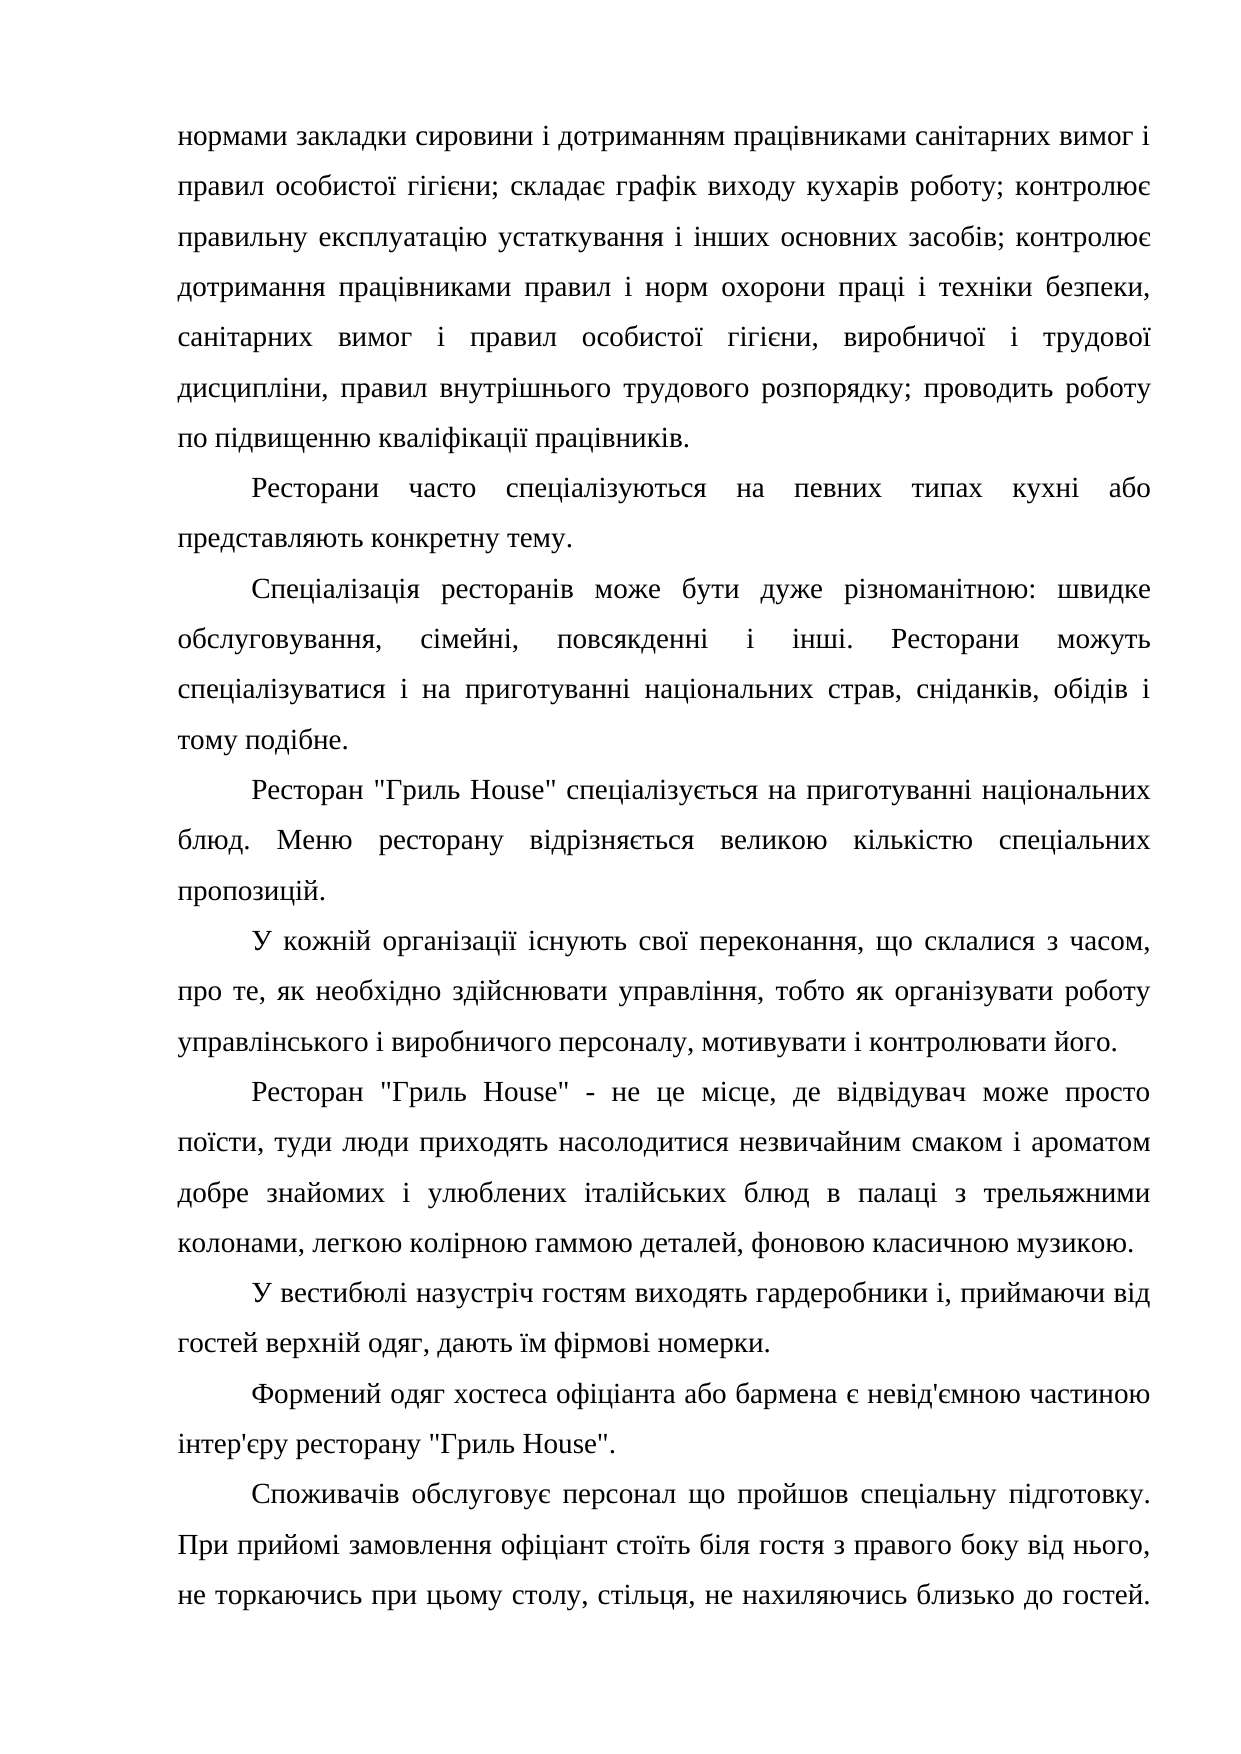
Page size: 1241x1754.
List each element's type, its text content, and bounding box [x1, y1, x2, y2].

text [177, 1477, 1152, 1611]
text Ресторан "Гриль House" спеціалізується на приготуванні національних блюд. Меню ресторану відрізняється великою кількістю спеціальних пропозицій. [177, 772, 1152, 906]
text Ресторани часто спеціалізуються на певних типах кухні або представляють конкретну тему. [177, 470, 1152, 554]
text У кожній організації існують свої переконання, що склалися з часом, про те, як необхідно здійснювати управління, тобто як організувати роботу управлінського і виробничого персоналу, мотивувати і контролювати його. [177, 923, 1152, 1057]
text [177, 118, 1152, 453]
text Спеціалізація ресторанів може бути дуже різноманітною: швидке обслуговування, сімейні, повсякденні і інші. Ресторани можуть спеціалізуватися і на приготуванні національних страв, сніданків, обідів і тому подібне. [177, 571, 1152, 755]
text Ресторан "Гриль House" - не це місце, де відвідувач може просто поїсти, туди люди приходять насолодитися незвичайним смаком і ароматом добре знайомих і улюблених італійських блюд в палаці з трельяжними колонами, легкою колірною гаммою деталей, фоновою класичною музикою. [177, 1074, 1152, 1258]
text Формений одяг хостеса офіціанта або бармена є невід'ємною частиною інтер'єру ресторану "Гриль House". [177, 1376, 1152, 1460]
text У вестибюлі назустріч гостям виходять гардеробники і, приймаючи від гостей верхній одяг, дають їм фірмові номерки. [177, 1275, 1152, 1359]
